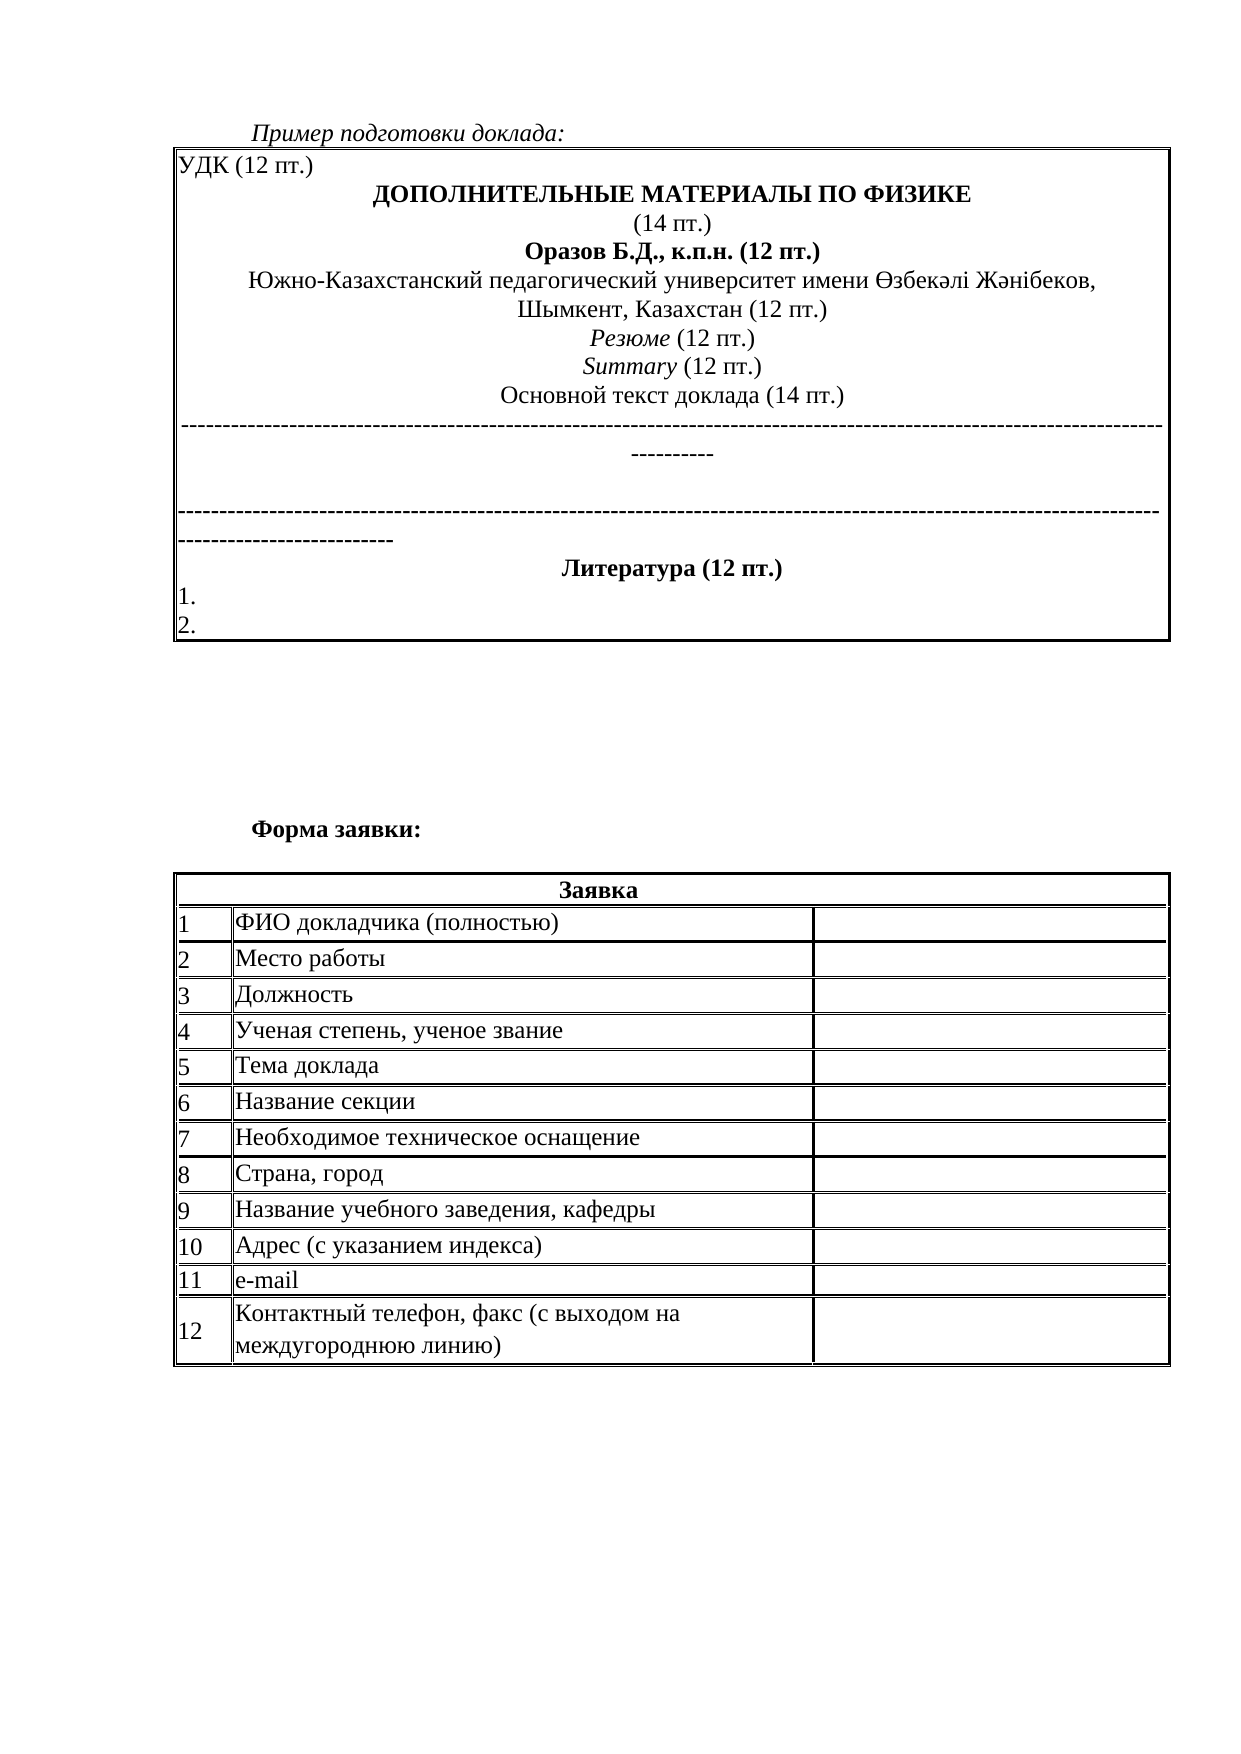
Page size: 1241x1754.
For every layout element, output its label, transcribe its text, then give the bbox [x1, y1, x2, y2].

table_cell [815, 1155, 1168, 1191]
table_cell [815, 904, 1169, 940]
table_header УДК (12 пт.) ДОПОЛНИТЕЛЬНЫЕ МАТЕРИАЛЫ ПО ФИЗИКЕ (14 пт.) Оразов Б.Д., к.п.н. (12 пт.) Южно-Казахстанский педагогический университет имени Өзбекәлі Жәнібеков, Шымкент, Казахстан (12 пт.) Резюме (12 пт.) Summary (12 пт.) Основной текст доклада (14 пт.) -------------------------------------------------------------------------------------------------------------------------------- ------------------------------------------------------------------------------------------------------------------------------------------------ Литература (12 пт.) 1. 2. [177, 150, 1168, 639]
table_cell 6 [177, 1083, 231, 1119]
table_cell [815, 1083, 1169, 1119]
table_cell ФИО докладчика (полностью) [234, 908, 812, 940]
table_cell [815, 940, 1168, 976]
table_cell 7 [177, 1119, 231, 1155]
table_cell Адрес (с указанием индекса) [234, 1230, 812, 1262]
table_cell 12 [177, 1294, 232, 1363]
table_cell [815, 1048, 1169, 1083]
table_cell 4 [175, 1012, 232, 1047]
table_cell 2 [177, 940, 231, 976]
table_cell [815, 1263, 1169, 1294]
text Пример подготовки доклада: [177, 118, 1152, 147]
table_cell Тема доклада [234, 1051, 812, 1083]
table_cell [813, 1012, 1169, 1047]
table_cell Страна, город [234, 1158, 812, 1191]
table_cell [815, 1119, 1169, 1155]
table_cell 10 [175, 1227, 232, 1262]
table_cell [813, 976, 1169, 1012]
table_cell 1 [177, 904, 231, 940]
table_cell [813, 1227, 1169, 1262]
table_header Заявка [177, 875, 1168, 904]
text Форма заявки: [177, 814, 1152, 843]
table_cell [813, 1294, 1169, 1363]
table_cell [813, 1191, 1169, 1227]
table_cell 5 [177, 1048, 231, 1083]
table_cell Необходимое техническое оснащение [234, 1123, 812, 1155]
table_cell Название учебного заведения, кафедры [234, 1194, 812, 1227]
table_cell 11 [177, 1263, 231, 1294]
table_cell Должность [234, 979, 812, 1012]
table_cell e-mail [234, 1266, 812, 1294]
table_cell 8 [177, 1155, 231, 1191]
table_cell Название секции [234, 1087, 812, 1119]
table_cell Место работы [234, 943, 812, 976]
table_cell 3 [175, 976, 232, 1012]
table_cell Ученая степень, ученое звание [234, 1015, 812, 1047]
table_cell 9 [175, 1191, 232, 1227]
table_cell Контактный телефон, факс (с выходом на междугороднюю линию) [233, 1298, 813, 1363]
